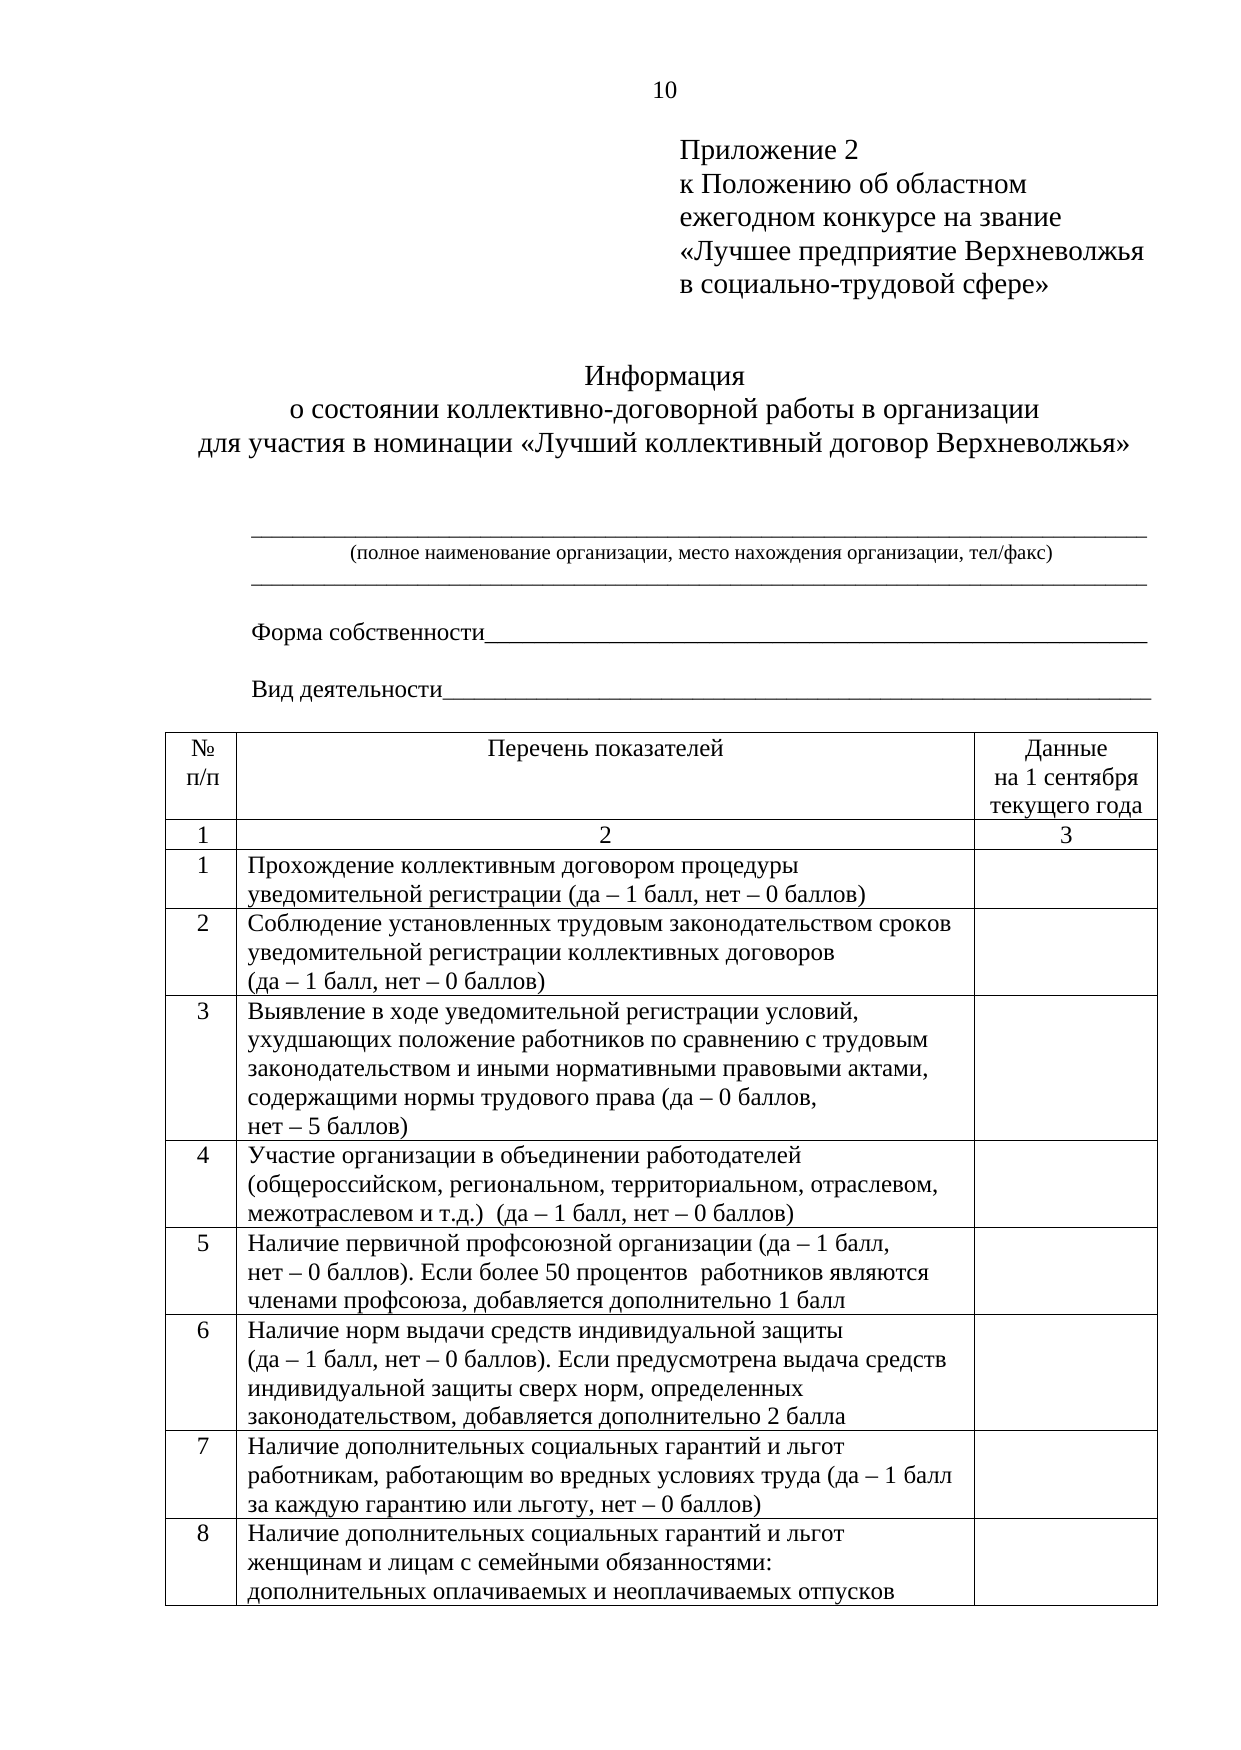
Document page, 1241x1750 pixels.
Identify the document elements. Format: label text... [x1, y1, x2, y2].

table_cell 4 [166, 1141, 236, 1227]
table_cell 1 [166, 820, 236, 849]
text ______________________________________________________________________________________ [177, 516, 1152, 540]
table_cell Выявление в ходе уведомительной регистрации условий, ухудшающих положение работников по сравнению с трудовым законодательством и иными нормативными правовыми актами, содержащими нормы трудового права (да – 0 баллов, нет – 5 баллов) [237, 996, 974, 1139]
text (полное наименование организации, место нахождения организации, тел/факс) [177, 540, 1152, 564]
table_cell 6 [166, 1315, 236, 1430]
table_cell Наличие первичной профсоюзной организации (да – 1 балл, нет – 0 баллов). Если более 50 процентов работников являются членами профсоюза, добавляется дополнительно 1 балл [237, 1228, 974, 1314]
table_cell 8 [166, 1519, 236, 1605]
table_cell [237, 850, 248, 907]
table_cell 3 [166, 996, 236, 1139]
text Вид деятельности____________________________________________________________________ [177, 674, 1152, 703]
table_cell Наличие норм выдачи средств индивидуальной защиты (да – 1 балл, нет – 0 баллов). Если предусмотрена выдача средств индивидуальной защиты сверх норм, определенных законодательством, добавляется дополнительно 2 балла [237, 1315, 974, 1430]
table_cell 7 [166, 1431, 236, 1517]
table_cell [975, 996, 1157, 1139]
table_cell Участие организации в объединении работодателей (общероссийском, региональном, территориальном, отраслевом, межотраслевом и т.д.) (да – 1 балл, нет – 0 баллов) [237, 1141, 974, 1227]
table_header Данные на 1 сентября текущего года [975, 733, 1157, 819]
text Приложение 2 к Положению об областном ежегодном конкурсе на звание «Лучшее предприятие Верхневолжья в социально-трудовой сфере» [679, 132, 1152, 300]
table_cell [975, 909, 1157, 995]
table_cell 1 [166, 850, 236, 907]
text Форма собственности_____________________________________________________ [177, 617, 1152, 646]
table_cell [975, 1315, 1157, 1430]
table_cell Соблюдение установленных трудовым законодательством сроков уведомительной регистрации коллективных договоров (да – 1 балл, нет – 0 баллов) [237, 909, 974, 995]
table_cell 2 [166, 909, 236, 995]
table_header Перечень показателей [237, 733, 974, 819]
table_cell [975, 1519, 1157, 1605]
text ______________________________________________________________________________________ [177, 564, 1152, 588]
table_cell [237, 1519, 974, 1605]
text о состоянии коллективно-договорной работы в организации [177, 391, 1152, 425]
table_cell [975, 1228, 1157, 1314]
table_cell [975, 850, 1157, 907]
table_cell 2 [237, 820, 974, 849]
table_cell [975, 1431, 1157, 1517]
table_header № п/п [166, 733, 236, 819]
table_cell 3 [975, 820, 1157, 849]
table_cell Наличие дополнительных социальных гарантий и льгот работникам, работающим во вредных условиях труда (да – 1 балл за каждую гарантию или льготу, нет – 0 баллов) [237, 1431, 974, 1517]
table_cell 5 [166, 1228, 236, 1314]
table_cell Прохождение коллективным договором процедуры уведомительной регистрации (да – 1 балл, нет – 0 баллов) [568, 850, 974, 907]
text для участия в номинации «Лучший коллективный договор Верхневолжья» [177, 425, 1152, 458]
table_cell [975, 1141, 1157, 1227]
text Информация [177, 358, 1152, 391]
